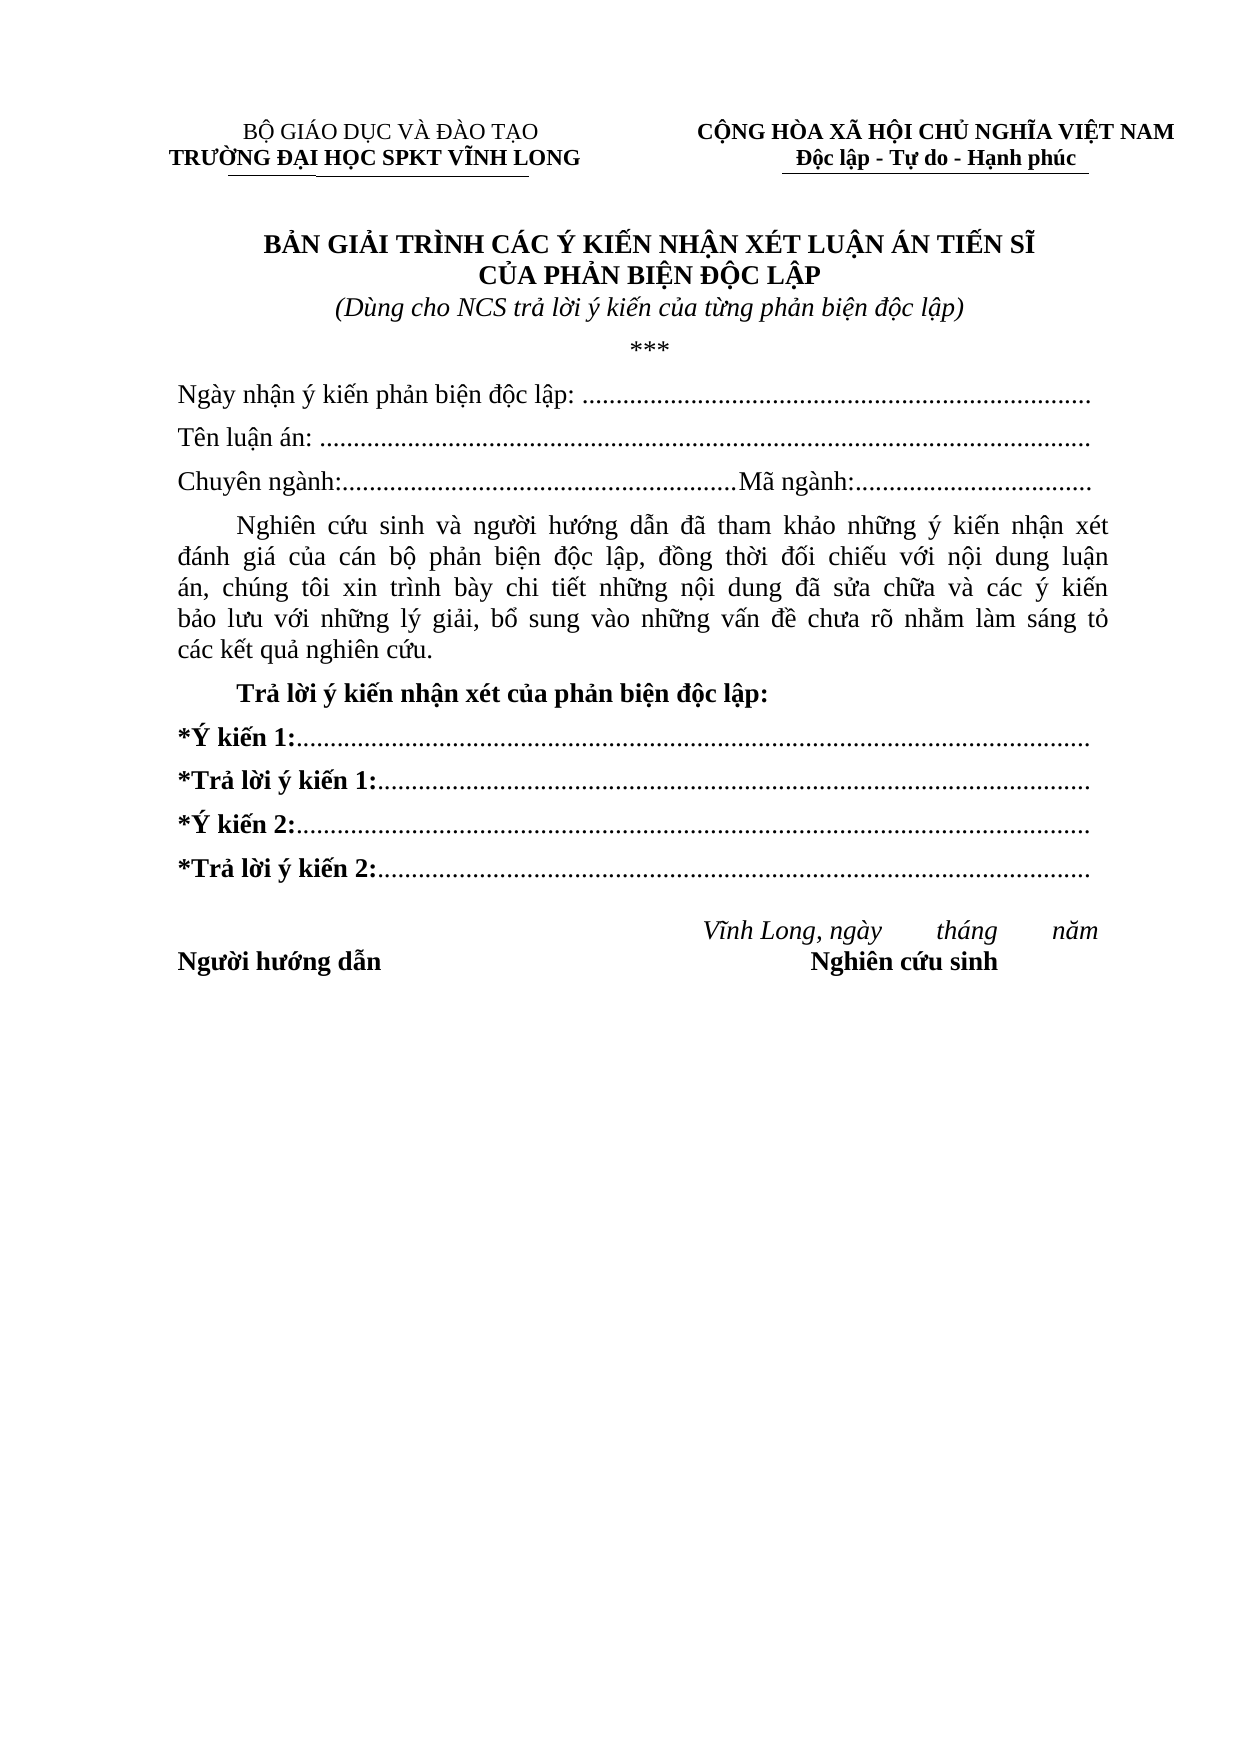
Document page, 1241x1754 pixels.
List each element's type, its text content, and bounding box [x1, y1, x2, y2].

table_header CỘNG HÒA XÃ HỘI CHỦ NGHĨA VIỆT NAM Độc lập - Tự do - Hạnh phúc [661, 118, 1211, 197]
table_header BỘ GIÁO DỤC VÀ ĐÀO TẠO TRƯỜNG ĐẠI HỌC SPKT VĨNH LONG [89, 118, 661, 197]
text CỦA PHẢN BIỆN ĐỘC LẬP [177, 259, 1122, 291]
text *Ý kiến 2: [177, 808, 1122, 839]
text *Trả lời ý kiến 1: [177, 764, 1122, 796]
text (Dùng cho NCS trả lời ý kiến của từng phản biện độc lập) [177, 291, 1122, 322]
text *Ý kiến 1: [177, 721, 1122, 752]
text Trả lời ý kiến nhận xét của phản biện độc lập: [177, 677, 1122, 708]
text BẢN GIẢI TRÌNH CÁC Ý KIẾN NHẬN XÉT LUẬN ÁN TIẾN SĨ [177, 228, 1122, 259]
text Vĩnh Long, ngày tháng năm [627, 914, 1122, 945]
text *** [177, 334, 1122, 365]
text Chuyên ngành: Mã ngành: [177, 465, 1122, 496]
text Tên luận án: [177, 422, 1122, 453]
text Nghiên cứu sinh và người hướng dẫn đã tham khảo những ý kiến nhận xét đánh giá của cán bộ phản biện độc lập, đồng thời đối chiếu với nội dung luận án, chúng tôi xin trình bày chi tiết những nội dung đã sửa chữa và các ý kiến bảo lưu với những lý giải, bổ sung vào những vấn đề chưa rõ nhằm làm sáng tỏ các kết quả nghiên cứu. [177, 509, 1122, 664]
text Người hướng dẫn Nghiên cứu sinh [177, 945, 1122, 976]
text *Trả lời ý kiến 2: [177, 852, 1122, 883]
text Ngày nhận ý kiến phản biện độc lập: [177, 378, 1122, 409]
